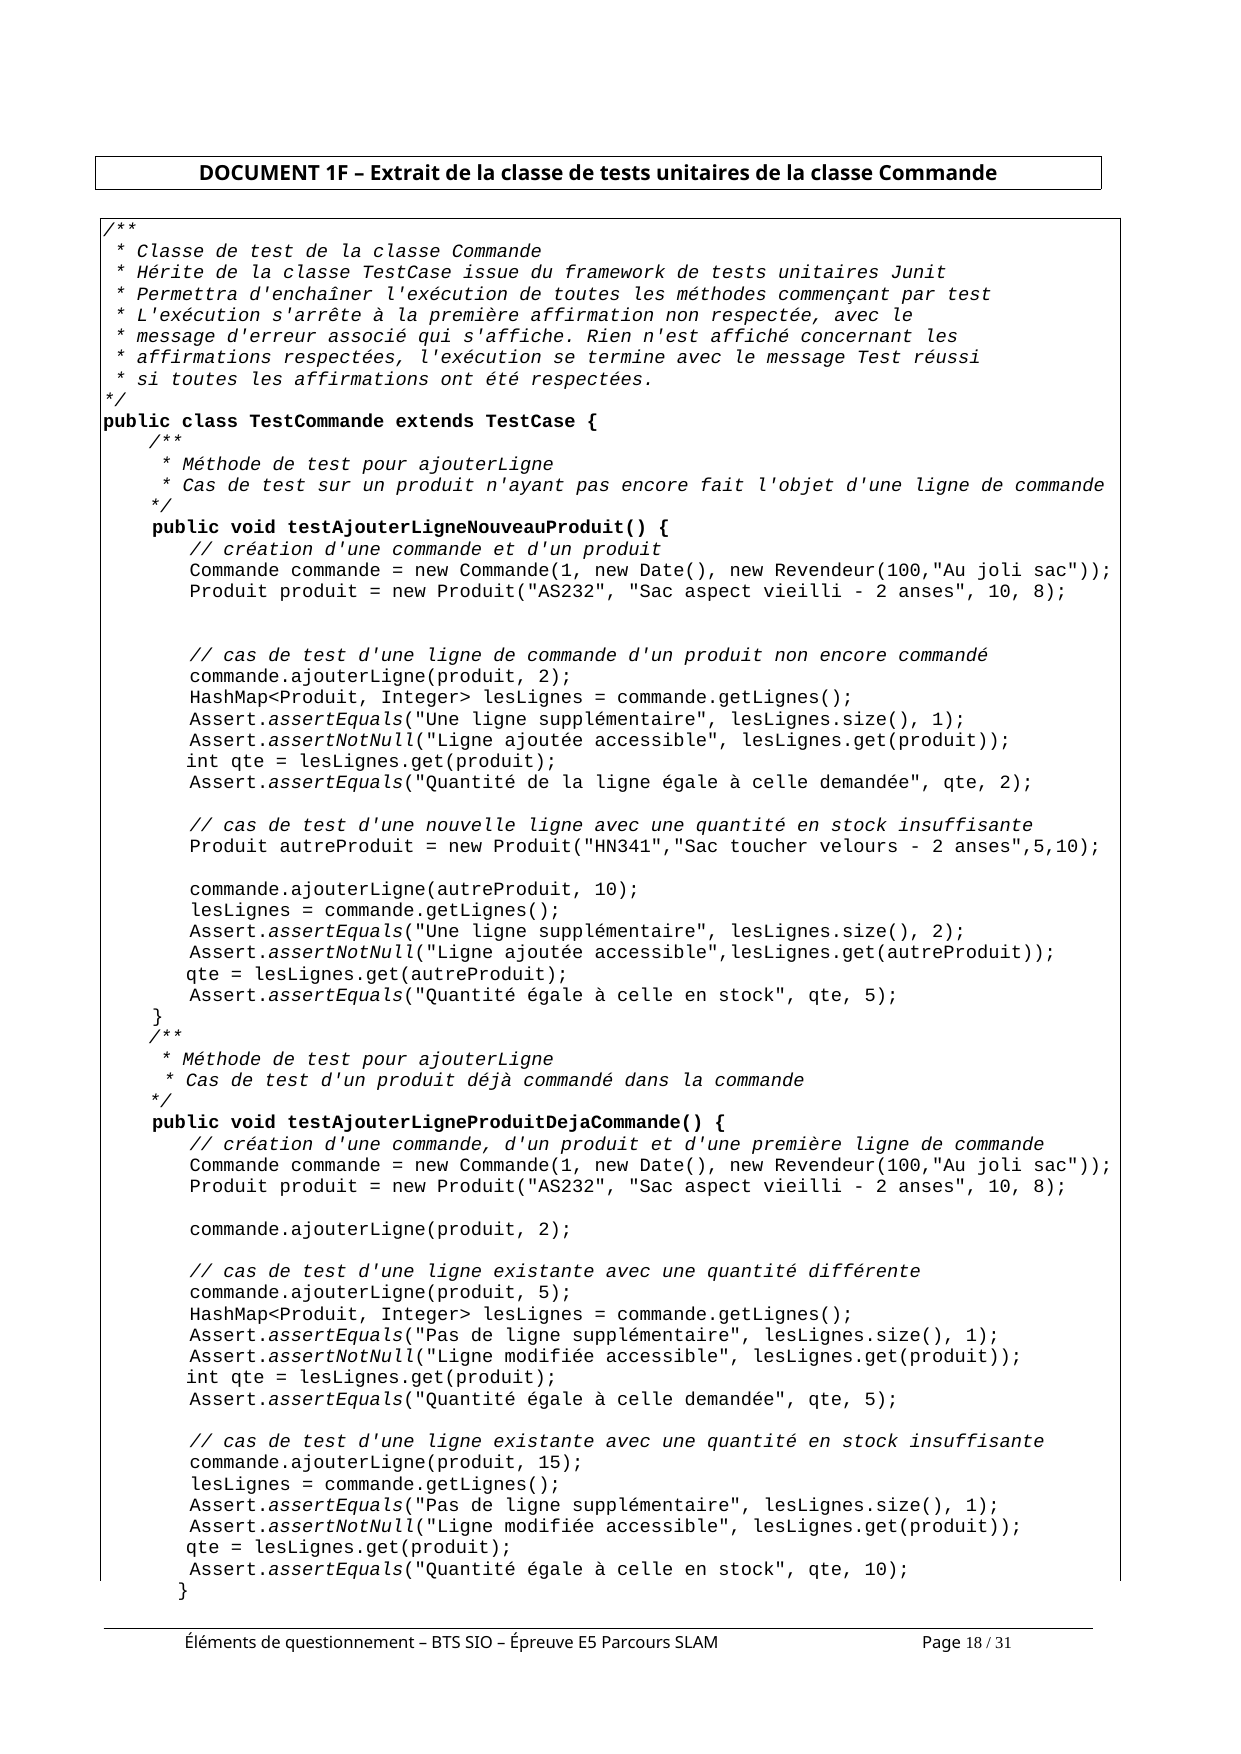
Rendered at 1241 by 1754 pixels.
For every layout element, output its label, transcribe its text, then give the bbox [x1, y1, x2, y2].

text /** [101, 433, 1120, 454]
text public void testAjouterLigneProduitDejaCommande() { [101, 1113, 1120, 1134]
text Produit produit = new Produit("AS232", "Sac aspect vieilli - 2 anses", 10, 8); [101, 582, 1120, 603]
text qte = lesLignes.get(produit); [101, 1538, 1120, 1559]
text Assert.assertEquals("Une ligne supplémentaire", lesLignes.size(), 1); [101, 709, 1120, 731]
text Assert.assertEquals("Quantité égale à celle demandée", qte, 5); [101, 1389, 1120, 1411]
text lesLignes = commande.getLignes(); [101, 901, 1120, 922]
text qte = lesLignes.get(autreProduit); [101, 964, 1120, 986]
text // cas de test d'une ligne existante avec une quantité en stock insuffisante [101, 1432, 1120, 1453]
text commande.ajouterLigne(produit, 15); [101, 1453, 1120, 1474]
text Assert.assertNotNull("Ligne modifiée accessible", lesLignes.get(produit)); [101, 1517, 1120, 1538]
text Assert.assertEquals("Pas de ligne supplémentaire", lesLignes.size(), 1); [101, 1496, 1120, 1517]
text commande.ajouterLigne(produit, 5); [101, 1283, 1120, 1304]
text */ [101, 1092, 1120, 1113]
text // cas de test d'une nouvelle ligne avec une quantité en stock insuffisante [101, 816, 1120, 837]
text /** [101, 1028, 1120, 1049]
text commande.ajouterLigne(autreProduit, 10); [101, 879, 1120, 901]
text /** [101, 219, 1120, 239]
text * Hérite de la classe TestCase issue du framework de tests unitaires Junit * Permettra d'enchaîner l'exécution de toutes les méthodes commençant par test [101, 263, 1120, 306]
text * si toutes les affirmations ont été respectées. [101, 369, 1120, 391]
text Assert.assertEquals("Quantité égale à celle en stock", qte, 5); [101, 986, 1120, 1007]
text * Cas de test sur un produit n'ayant pas encore fait l'objet d'une ligne de commande [101, 476, 1120, 497]
text Assert.assertNotNull("Ligne modifiée accessible", lesLignes.get(produit)); [101, 1347, 1120, 1368]
text commande.ajouterLigne(produit, 2); [101, 1219, 1120, 1241]
text } [103, 1581, 1093, 1602]
text Assert.assertEquals("Quantité de la ligne égale à celle demandée", qte, 2); [101, 773, 1120, 794]
text * Cas de test d'un produit déjà commandé dans la commande [101, 1071, 1120, 1092]
text // cas de test d'une ligne de commande d'un produit non encore commandé [101, 646, 1120, 667]
text Commande commande = new Commande(1, new Date(), new Revendeur(100,"Au joli sac")); [101, 561, 1120, 582]
text public class TestCommande extends TestCase { [101, 412, 1120, 433]
text */ [101, 391, 1120, 412]
text Produit autreProduit = new Produit("HN341","Sac toucher velours - 2 anses",5,10); [101, 837, 1120, 858]
text Assert.assertNotNull("Ligne ajoutée accessible", lesLignes.get(produit)); [101, 731, 1120, 752]
text * L'exécution s'arrête à la première affirmation non respectée, avec le [101, 306, 1120, 327]
text HashMap<Produit, Integer> lesLignes = commande.getLignes(); [101, 688, 1120, 709]
text int qte = lesLignes.get(produit); [101, 1368, 1120, 1389]
text lesLignes = commande.getLignes(); [101, 1474, 1120, 1496]
text Assert.assertNotNull("Ligne ajoutée accessible",lesLignes.get(autreProduit)); [101, 943, 1120, 964]
text DOCUMENT 1F – Extrait de la classe de tests unitaires de la classe Commande [96, 157, 1101, 189]
text * Méthode de test pour ajouterLigne [101, 454, 1120, 476]
text // création d'une commande, d'un produit et d'une première ligne de commande [101, 1134, 1120, 1156]
text HashMap<Produit, Integer> lesLignes = commande.getLignes(); [101, 1304, 1120, 1326]
text int qte = lesLignes.get(produit); [101, 752, 1120, 773]
text Commande commande = new Commande(1, new Date(), new Revendeur(100,"Au joli sac")); [101, 1156, 1120, 1177]
text * Classe de test de la classe Commande [101, 239, 1120, 263]
text */ [101, 497, 1120, 518]
text commande.ajouterLigne(produit, 2); [101, 667, 1120, 688]
text * Méthode de test pour ajouterLigne [101, 1049, 1120, 1071]
text Assert.assertEquals("Quantité égale à celle en stock", qte, 10); [101, 1559, 1120, 1581]
text // création d'une commande et d'un produit [101, 539, 1120, 561]
text } [101, 1007, 1120, 1028]
text Assert.assertEquals("Pas de ligne supplémentaire", lesLignes.size(), 1); [101, 1326, 1120, 1347]
text // cas de test d'une ligne existante avec une quantité différente [101, 1262, 1120, 1283]
text * affirmations respectées, l'exécution se termine avec le message Test réussi [101, 348, 1120, 369]
text Assert.assertEquals("Une ligne supplémentaire", lesLignes.size(), 2); [101, 922, 1120, 943]
text public void testAjouterLigneNouveauProduit() { [101, 518, 1120, 539]
text Produit produit = new Produit("AS232", "Sac aspect vieilli - 2 anses", 10, 8); [101, 1177, 1120, 1198]
text * message d'erreur associé qui s'affiche. Rien n'est affiché concernant les [101, 327, 1120, 348]
